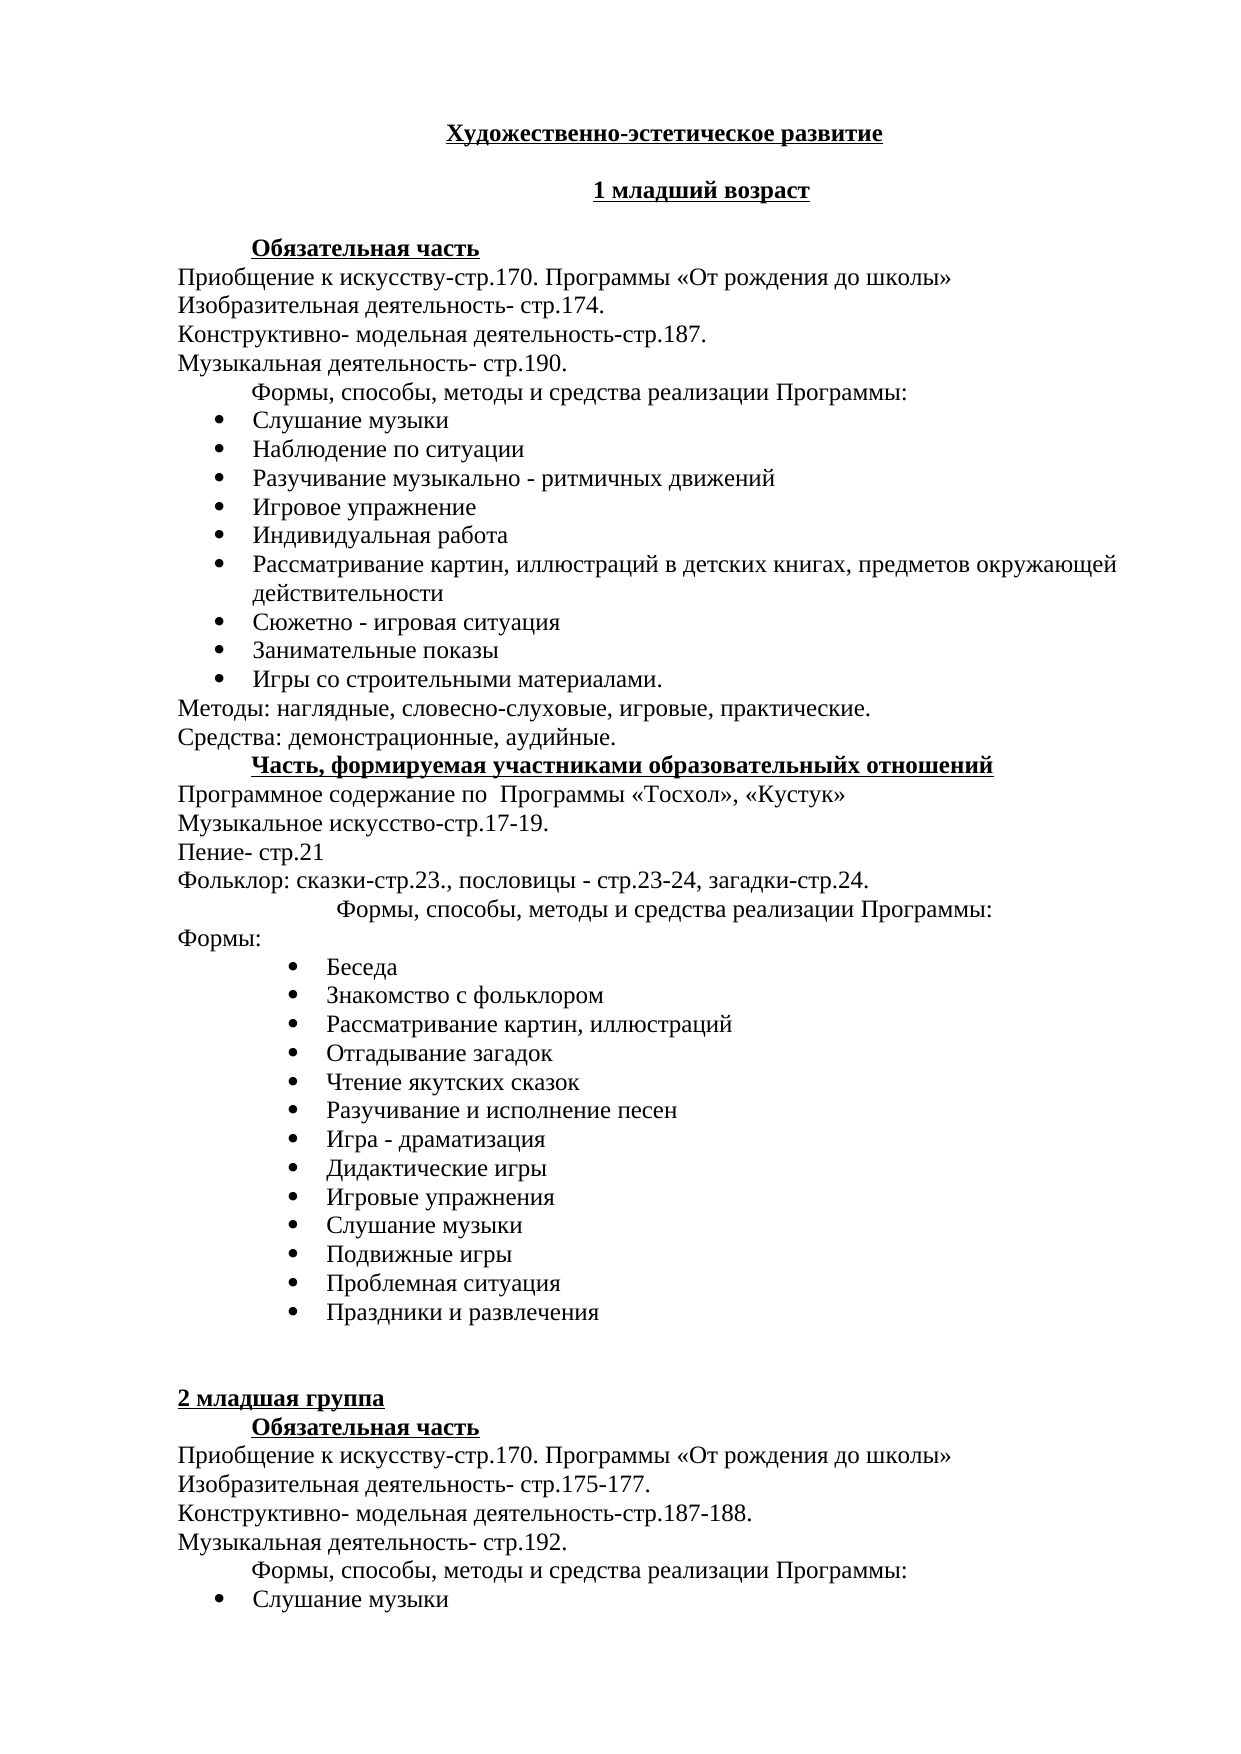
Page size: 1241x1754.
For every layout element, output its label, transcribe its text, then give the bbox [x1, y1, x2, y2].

list Знакомство с фольклором [288, 981, 1152, 1009]
list Дидактические игры [288, 1153, 1152, 1182]
text Формы, способы, методы и средства реализации Программы: [177, 1556, 1152, 1584]
text Музыкальная деятельность- стр.190. [177, 348, 1152, 377]
text Художественно-эстетическое развитие [177, 118, 1152, 147]
list Разучивание музыкально - ритмичных движений [215, 463, 1152, 492]
text Фольклор: сказки-стр.23., пословицы - стр.23-24, загадки-стр.24. [177, 866, 1152, 894]
text Методы: наглядные, словесно-слуховые, игровые, практические. [177, 693, 1152, 722]
list Игровые упражнения [288, 1182, 1152, 1211]
text Конструктивно- модельная деятельность-стр.187-188. [177, 1498, 1152, 1527]
list Слушание музыки [215, 406, 1152, 434]
list Беседа [288, 952, 1152, 981]
text Обязательная часть [177, 1412, 1152, 1441]
text Программное содержание по Программы «Тосхол», «Кустук» [177, 779, 1152, 808]
text Формы: [177, 923, 1152, 952]
text Формы, способы, методы и средства реализации Программы: [177, 894, 1152, 923]
list Подвижные игры [288, 1239, 1152, 1268]
text Конструктивно- модельная деятельность-стр.187. [177, 319, 1152, 348]
text Формы, способы, методы и средства реализации Программы: [177, 377, 1152, 406]
list Слушание музыки [215, 1584, 1152, 1613]
list Игровое упражнение [215, 492, 1152, 521]
list Праздники и развлечения [288, 1297, 1152, 1326]
list Рассматривание картин, иллюстраций в детских книгах, предметов окружающей действительности [215, 549, 1152, 607]
list Чтение якутских сказок [288, 1067, 1152, 1096]
text Музыкальная деятельность- стр.192. [177, 1527, 1152, 1556]
list Игра - драматизация [288, 1124, 1152, 1153]
text Обязательная часть [177, 233, 1152, 262]
text Приобщение к искусству-стр.170. Программы «От рождения до школы» [177, 262, 1152, 291]
list Слушание музыки [288, 1211, 1152, 1239]
text Средства: демонстрационные, аудийные. [177, 722, 1152, 751]
list Проблемная ситуация [288, 1268, 1152, 1297]
text Часть, формируемая участниками образовательныйх отношений [177, 751, 1152, 779]
list Отгадывание загадок [288, 1038, 1152, 1067]
list Разучивание и исполнение песен [288, 1096, 1152, 1124]
text Изобразительная деятельность- стр.175-177. [177, 1469, 1152, 1498]
text 1 младший возраст [177, 176, 1152, 204]
list Наблюдение по ситуации [215, 434, 1152, 463]
text Музыкальное искусство-стр.17-19. [177, 808, 1152, 837]
list Индивидуальная работа [215, 521, 1152, 549]
list Игры со строительными материалами. [215, 664, 1152, 693]
list Сюжетно - игровая ситуация [215, 607, 1152, 636]
list Занимательные показы [215, 636, 1152, 664]
text Приобщение к искусству-стр.170. Программы «От рождения до школы» [177, 1441, 1152, 1469]
text Пение- стр.21 [177, 837, 1152, 866]
list Рассматривание картин, иллюстраций [288, 1009, 1152, 1038]
text 2 младшая группа [177, 1383, 1152, 1412]
text Изобразительная деятельность- стр.174. [177, 291, 1152, 319]
